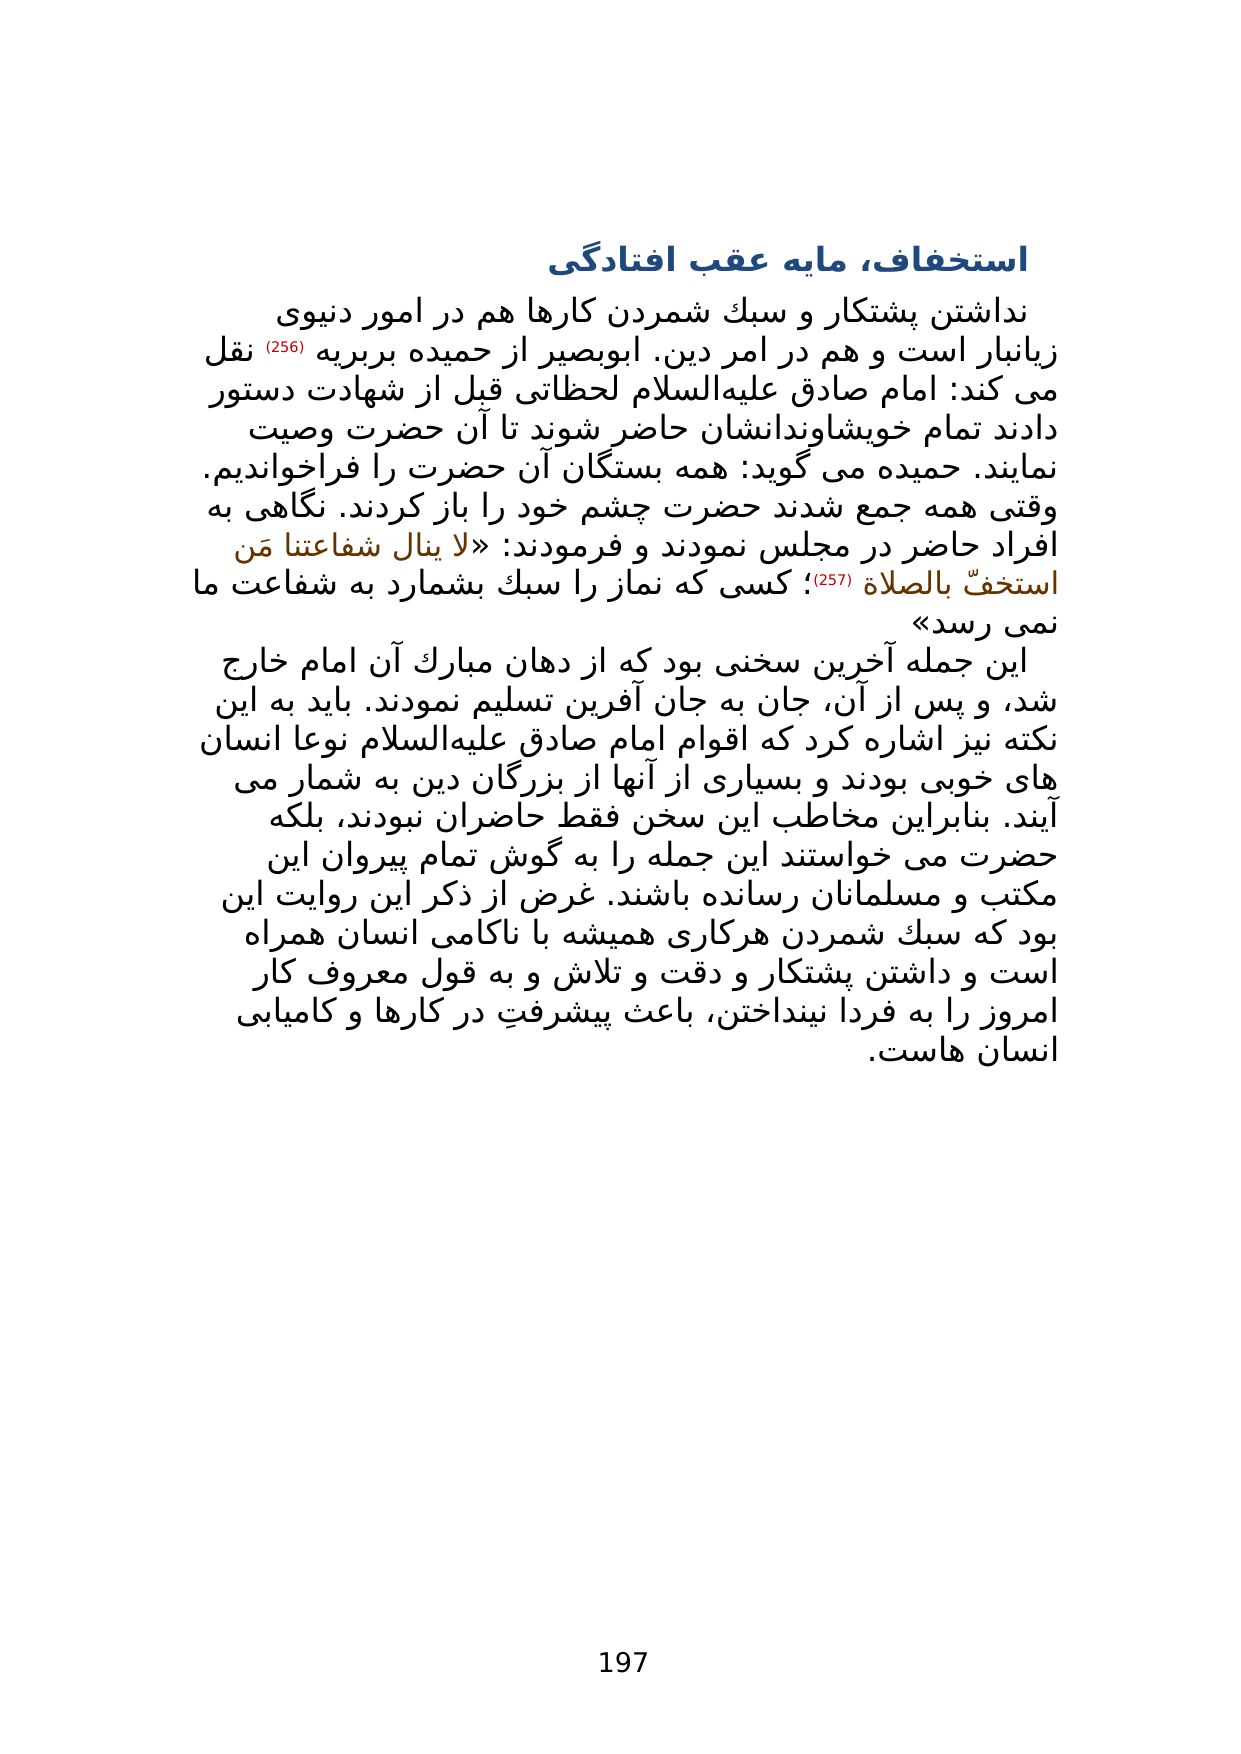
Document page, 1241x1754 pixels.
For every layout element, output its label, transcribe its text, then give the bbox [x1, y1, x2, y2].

subtitle استخفاف، مايه عقب افتادگى [187, 241, 1059, 279]
text اين جمله آخرين سخنى بود كه از دهان مبارك آن امام خارج شد، و پس از آن، جان به جان آفرين تسليم نمودند. بايد به اين نكته نيز اشاره كرد كه اقوام امام صادق عليه‌السلام نوعا انسان هاى خوبى بودند و بسيارى از آنها از بزرگان دين به شمار مى آيند. بنابراين مخاطب اين سخن فقط حاضران نبودند، بلكه حضرت مى خواستند اين جمله را به گوش تمام پيروان اين مكتب و مسلمانان رسانده باشند. غرض از ذكر اين روايت اين بود كه سبك شمردن هركارى هميشه با ناكامى انسان همراه است و داشتن پشتكار و دقت و تلاش و به قول معروف كار امروز را به فردا نينداختن، باعث پيشرفتِ در كارها و كاميابى انسان هاست. [187, 642, 1059, 1069]
text نداشتن پشتكار و سبك شمردن كارها هم در امور دنيوى زيانبار است و هم در امر دين. ابوبصير از حميده بربريه (256) نقل مى كند: امام صادق عليه‌السلام لحظاتى قبل از شهادت دستور دادند تمام خويشاوندانشان حاضر شوند تا آن حضرت وصيت نمايند. حميده مى گويد: همه بستگان آن حضرت را فراخوانديم. وقتى همه جمع شدند حضرت چشم خود را باز كردند. نگاهى به افراد حاضر در مجلس نمودند و فرمودند: «لا ينال شفاعتنا مَن استخفّ بالصلاة (257)؛ كسى كه نماز را سبك بشمارد به شفاعت ما نمى رسد» [187, 292, 1059, 642]
